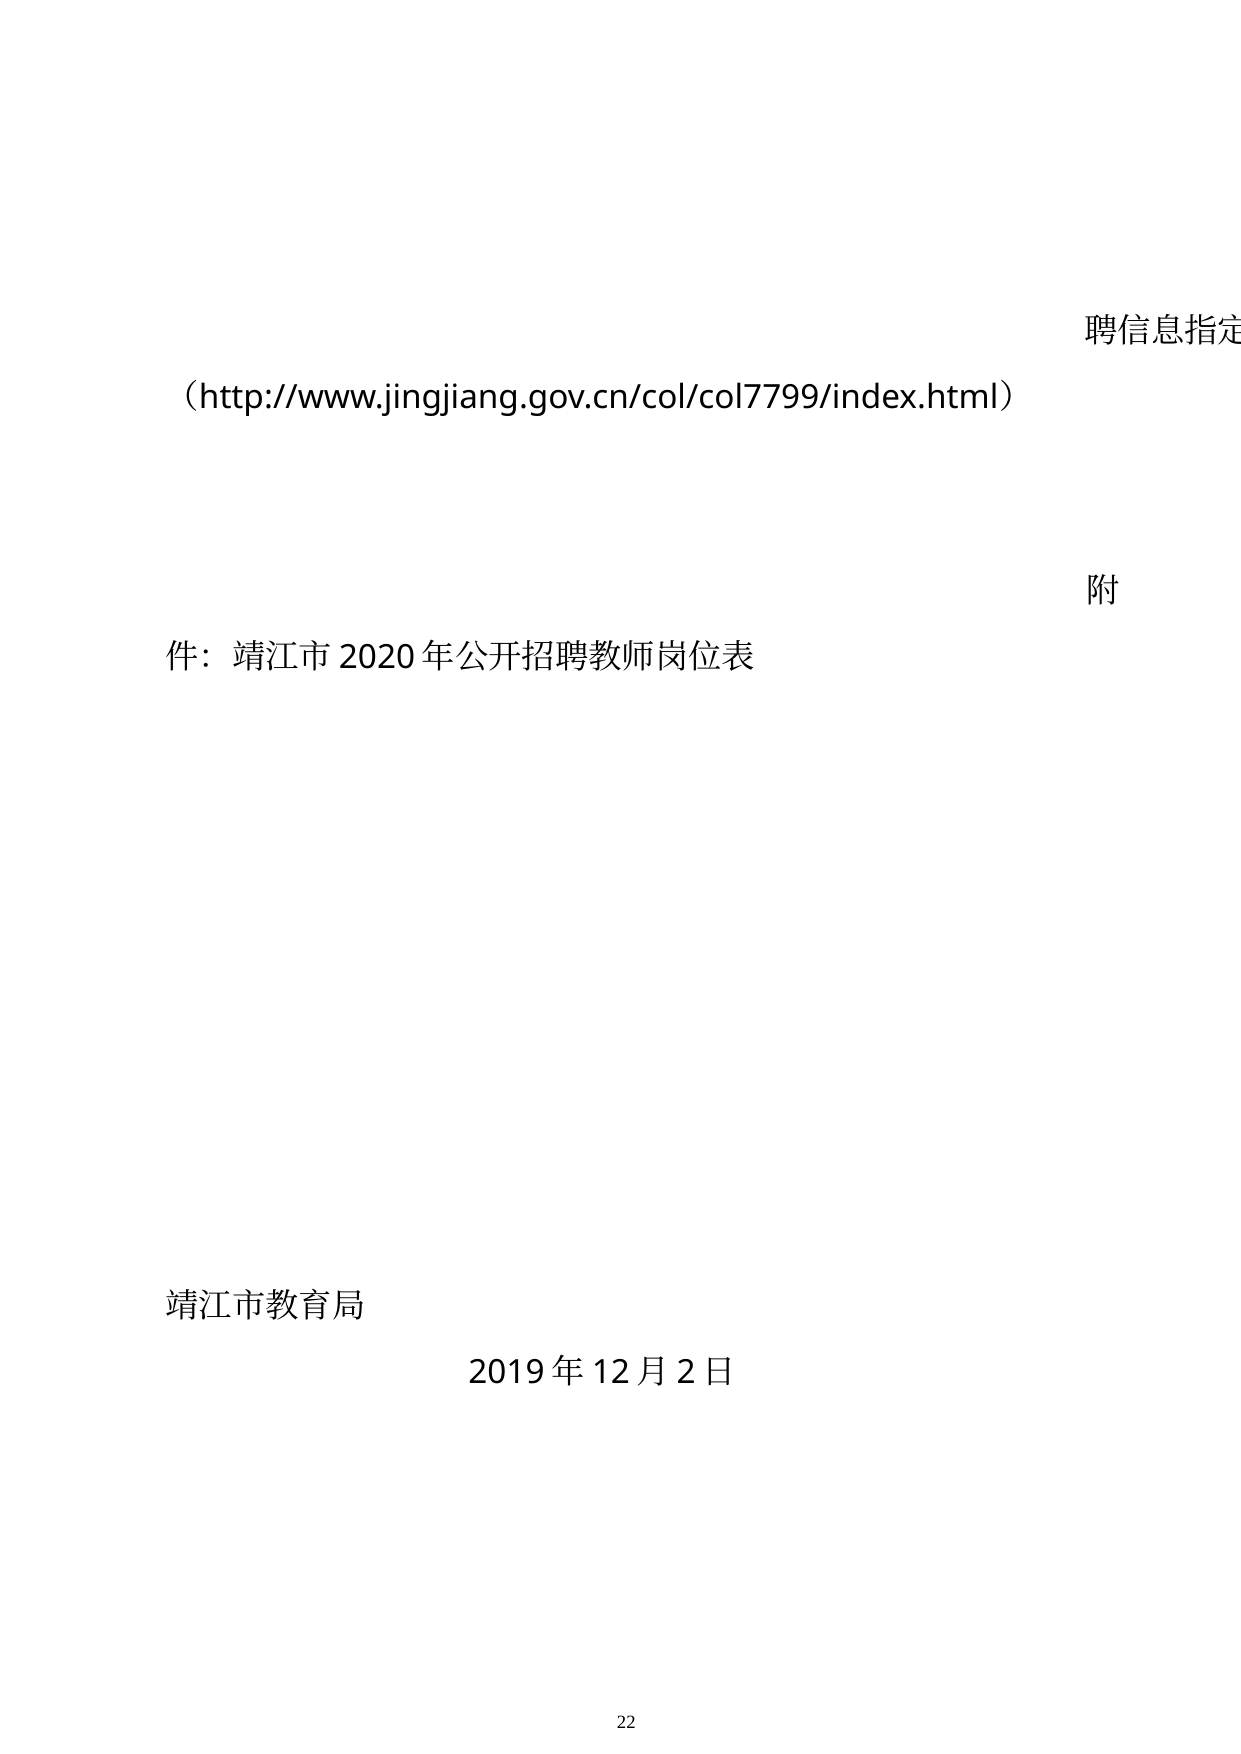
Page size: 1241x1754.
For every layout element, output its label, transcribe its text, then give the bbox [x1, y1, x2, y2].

text 靖江市教育局 [165, 1240, 1087, 1338]
text 2019年12月2日 [165, 1338, 1087, 1403]
text 附件：靖江市2020年公开招聘教师岗位表 [165, 558, 1087, 688]
text （http://www.jingjiang.gov.cn/col/col7799/index.html） [165, 363, 1087, 428]
text 招聘信息指定发布网站：靖江市人民政府网 [1084, 233, 1240, 363]
